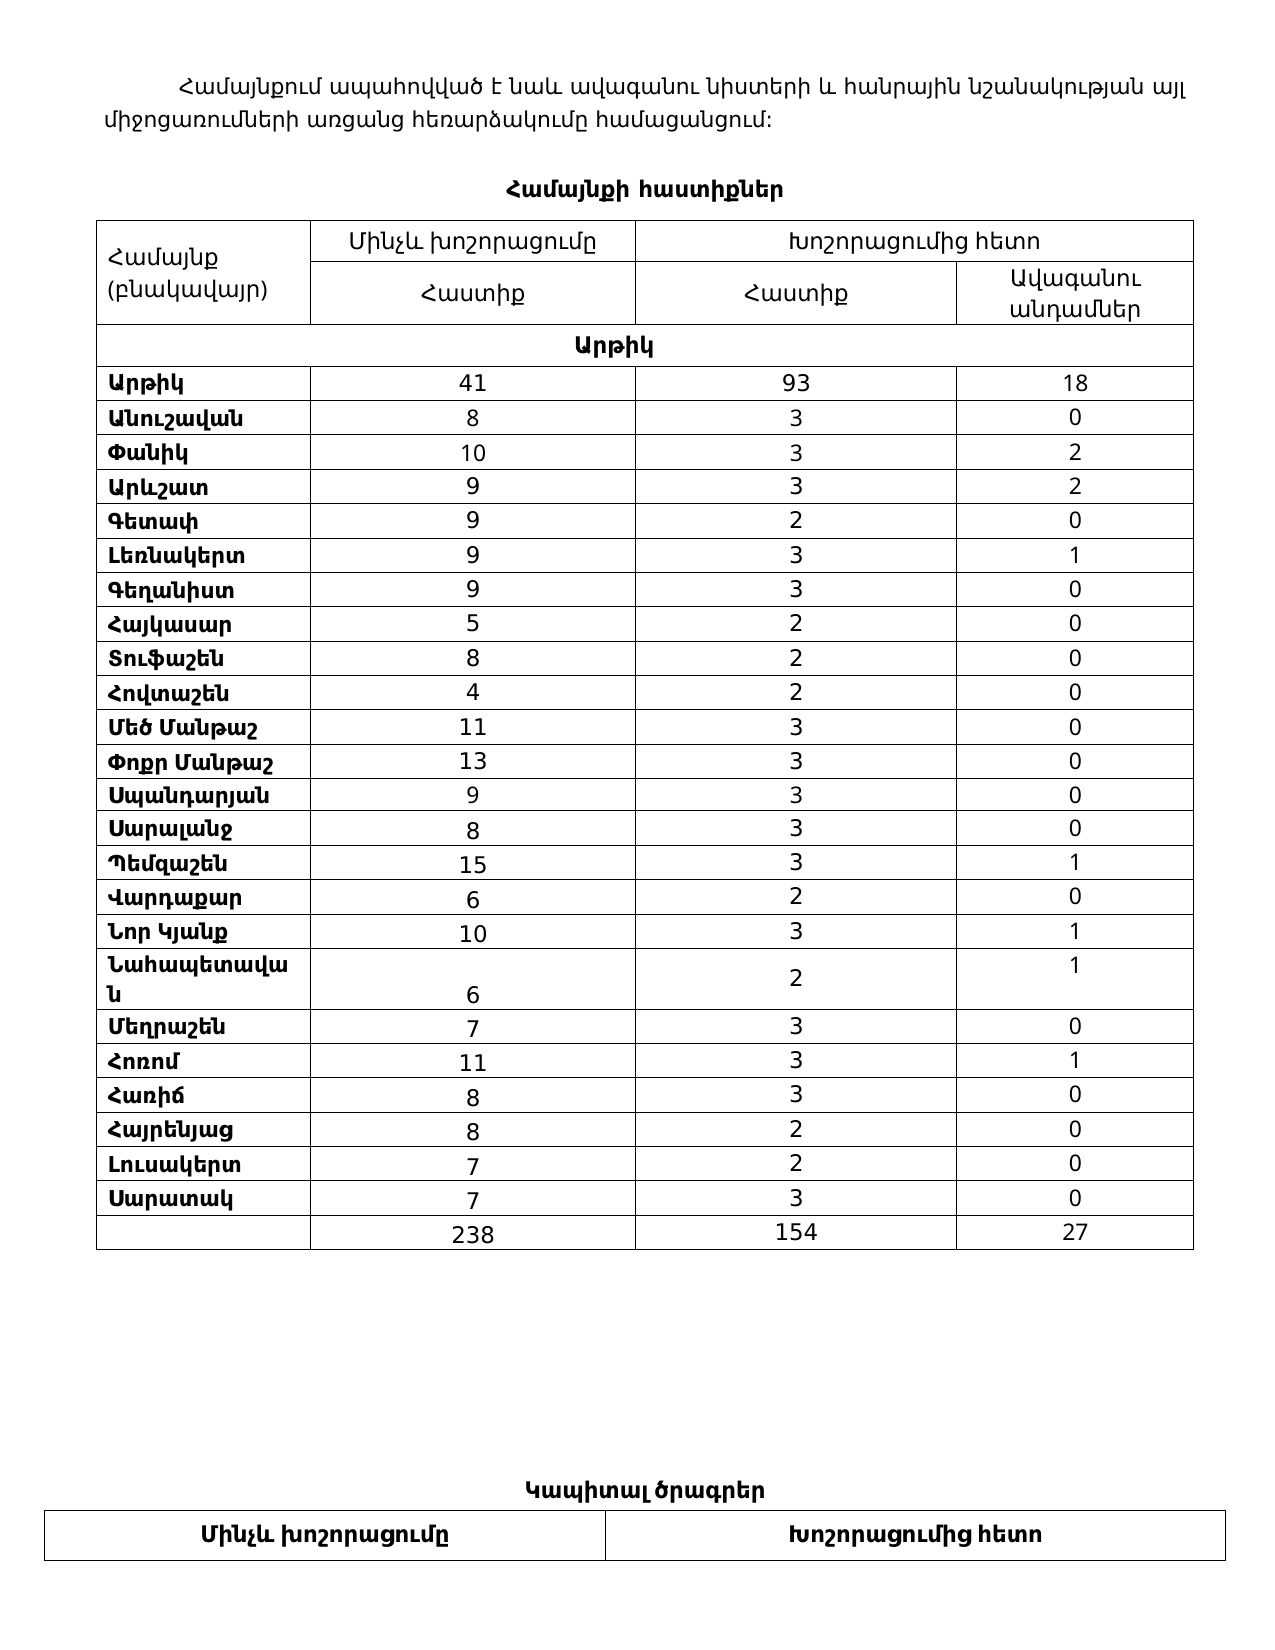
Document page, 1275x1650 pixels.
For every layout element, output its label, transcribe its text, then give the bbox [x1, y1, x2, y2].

table_cell 7 [311, 1181, 635, 1215]
table_cell 3 [636, 1010, 956, 1043]
table_cell Հառիճ [97, 1078, 310, 1112]
table_header Խոշորացումից հետո [636, 221, 1193, 261]
table_cell [97, 1216, 310, 1249]
table_cell Փոքր Մանթաշ [97, 745, 310, 778]
table_cell 0 [957, 1181, 1193, 1215]
table_cell 3 [636, 435, 956, 469]
table_cell 238 [311, 1216, 635, 1249]
table_cell 10 [311, 915, 635, 948]
table_cell 10 [311, 435, 635, 469]
table_cell 9 [311, 573, 635, 606]
table_cell 7 [311, 1010, 635, 1043]
table_cell 41 [311, 367, 635, 400]
table_cell 7 [311, 1147, 635, 1180]
table_cell 2 [636, 1113, 956, 1146]
table_cell 2 [636, 880, 956, 913]
table_cell 3 [636, 710, 956, 744]
table_cell Պեմզաշեն [97, 846, 310, 879]
table_cell Տուֆաշեն [97, 642, 310, 675]
table_cell 9 [311, 779, 635, 810]
table_cell 8 [311, 1078, 635, 1112]
table_cell 1 [957, 1044, 1193, 1077]
table_cell 6 [311, 949, 635, 1008]
table_cell Սարալանջ [97, 811, 310, 845]
table_cell 0 [957, 745, 1193, 778]
table_cell Հայկասար [97, 607, 310, 641]
table_cell 8 [311, 1113, 635, 1146]
table_cell 1 [957, 846, 1193, 879]
table_cell 6 [311, 880, 635, 913]
table_cell 3 [636, 539, 956, 572]
table_cell [97, 325, 329, 366]
table_cell 11 [311, 1044, 635, 1077]
table_cell [899, 325, 1193, 366]
table_cell 0 [957, 779, 1193, 810]
table_cell Հովտաշեն [97, 676, 310, 709]
table_cell Մեծ Մանթաշ [97, 710, 310, 744]
table_cell 27 [957, 1216, 1193, 1249]
table_cell 3 [636, 915, 956, 948]
table_cell 0 [957, 1010, 1193, 1043]
table_cell 2 [636, 676, 956, 709]
table_cell 8 [311, 642, 635, 675]
table_header Խոշորացումից հետո [606, 1511, 1225, 1560]
table_cell 3 [636, 779, 956, 810]
table_cell 3 [636, 1078, 956, 1112]
table_cell 0 [957, 1147, 1193, 1180]
table_cell Հաստիք [311, 262, 635, 324]
table_cell Արթիկ [97, 367, 310, 400]
table_cell 11 [311, 710, 635, 744]
table_cell 2 [636, 504, 956, 537]
table_cell 1 [957, 915, 1193, 948]
text Կապիտալ ծրագրեր [103, 1474, 1186, 1505]
table_cell 0 [957, 811, 1193, 845]
table_cell 0 [957, 401, 1193, 434]
table_cell 0 [957, 1113, 1193, 1146]
table_cell Գեղանիստ [97, 573, 310, 606]
table_cell 3 [636, 1044, 956, 1077]
table_cell 2 [957, 470, 1193, 503]
table_cell 0 [957, 504, 1193, 537]
text Համայնքի հաստիքներ [103, 173, 1186, 204]
table_cell 3 [636, 1181, 956, 1215]
table_cell Ավագանու անդամներ [957, 262, 1193, 324]
table_cell 3 [636, 573, 956, 606]
table_cell 1 [957, 539, 1193, 572]
table_cell 3 [636, 846, 956, 879]
table_cell Լուսակերտ [97, 1147, 310, 1180]
table_cell 2 [636, 949, 956, 1008]
table_cell Նահապետավան [97, 949, 310, 1008]
table_cell 0 [957, 642, 1193, 675]
table_cell 9 [311, 504, 635, 537]
table_cell Արևշատ [97, 470, 310, 503]
table_cell 3 [636, 470, 956, 503]
table_cell 9 [311, 539, 635, 572]
table_cell 2 [636, 1147, 956, 1180]
table_cell Վարդաքար [97, 880, 310, 913]
table_cell 0 [957, 607, 1193, 641]
table_cell 0 [957, 880, 1193, 913]
table_cell 1 [957, 949, 1193, 1008]
table_cell 154 [636, 1216, 956, 1249]
table_cell 8 [311, 401, 635, 434]
table_cell Անուշավան [97, 401, 310, 434]
table_cell 5 [311, 607, 635, 641]
table_cell 15 [311, 846, 635, 879]
text Համայնքում ապահովված է նաև ավագանու նիստերի և հանրային նշանակության այլ միջոցառումների առցանց հեռարձակումը համացանցում: [103, 74, 1186, 132]
table_cell 2 [636, 642, 956, 675]
table_cell 3 [636, 401, 956, 434]
table_cell Արթիկ [330, 325, 898, 366]
table_header Մինչև խոշորացումը [45, 1511, 605, 1560]
table_cell 2 [957, 435, 1193, 469]
table_cell Սարատակ [97, 1181, 310, 1215]
table_cell Նոր Կյանք [97, 915, 310, 948]
table_cell 9 [311, 470, 635, 503]
table_cell 18 [957, 367, 1193, 400]
table_cell Գետափ [97, 504, 310, 537]
table_cell 3 [636, 811, 956, 845]
table_cell Լեռնակերտ [97, 539, 310, 572]
table_cell 0 [957, 710, 1193, 744]
table_cell 0 [957, 1078, 1193, 1112]
table_cell 93 [636, 367, 956, 400]
table_cell Մեղրաշեն [97, 1010, 310, 1043]
table_cell 0 [957, 573, 1193, 606]
table_cell Հայրենյաց [97, 1113, 310, 1146]
table_cell 2 [636, 607, 956, 641]
table_cell 13 [311, 745, 635, 778]
table_header Մինչև խոշորացումը [311, 221, 635, 261]
table_cell 4 [311, 676, 635, 709]
table_header Համայնք (բնակավայր) [97, 221, 310, 324]
table_cell Սպանդարյան [97, 779, 310, 810]
table_cell Փանիկ [97, 435, 310, 469]
table_cell Հոռոմ [97, 1044, 310, 1077]
table_cell Հաստիք [636, 262, 956, 324]
table_cell 8 [311, 811, 635, 845]
table_cell 3 [636, 745, 956, 778]
table_cell 0 [957, 676, 1193, 709]
